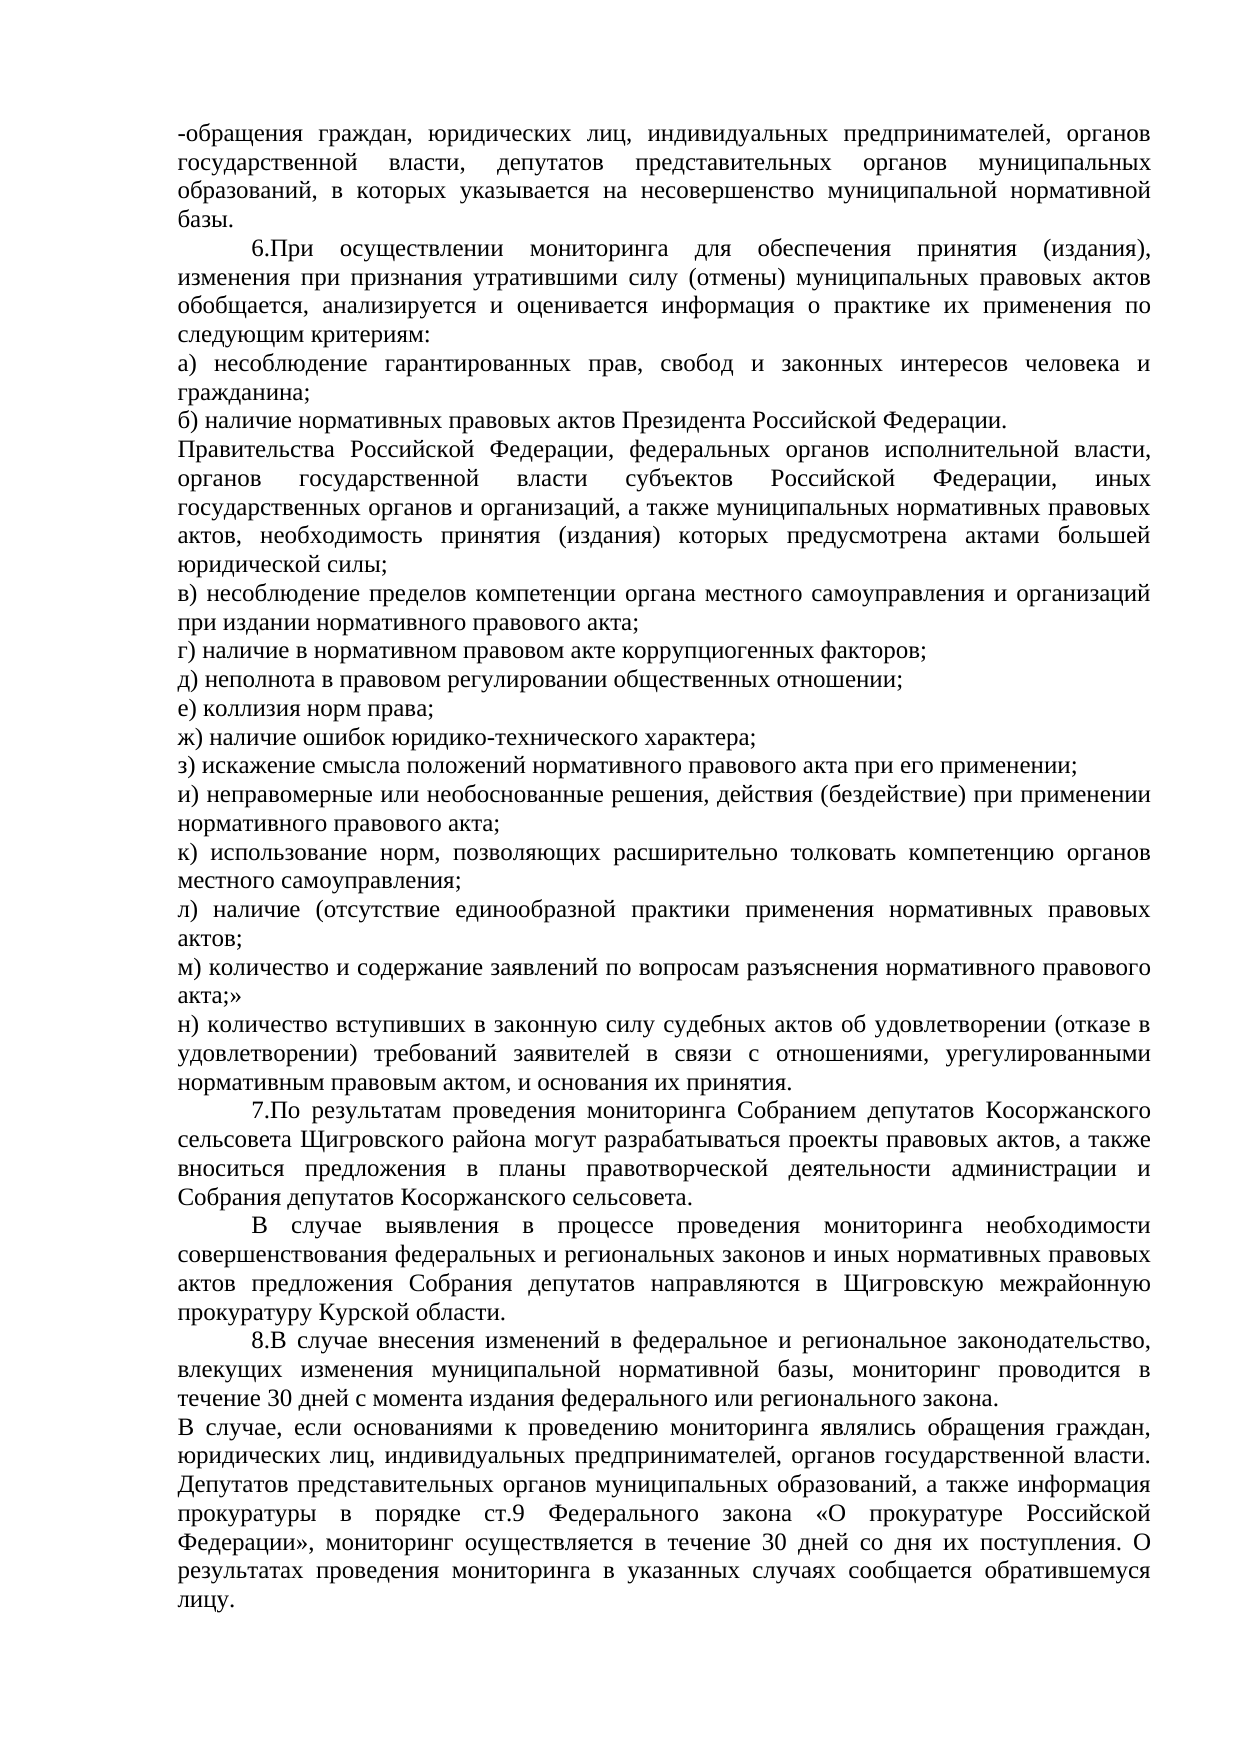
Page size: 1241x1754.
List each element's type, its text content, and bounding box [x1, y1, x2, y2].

text н) количество вступивших в законную силу судебных актов об удовлетворении (отказе в удовлетворении) требований заявителей в связи с отношениями, урегулированными нормативным правовым актом, и основания их принятия. [177, 1009, 1152, 1096]
text В случае выявления в процессе проведения мониторинга необходимости совершенствования федеральных и региональных законов и иных нормативных правовых актов предложения Собрания депутатов направляются в Щигровскую межрайонную прокуратуру Курской области. [177, 1211, 1152, 1326]
text 8.В случае внесения изменений в федеральное и региональное законодательство, влекущих изменения муниципальной нормативной базы, мониторинг проводится в течение 30 дней с момента издания федерального или регионального закона. [177, 1326, 1152, 1412]
text 6.При осуществлении мониторинга для обеспечения принятия (издания), изменения при признания утратившими силу (отмены) муниципальных правовых актов обобщается, анализируется и оценивается информация о практике их применения по следующим критериям: [177, 233, 1152, 348]
text г) наличие в нормативном правовом акте коррупциогенных факторов; [177, 636, 1152, 664]
text з) искажение смысла положений нормативного правового акта при его применении; [177, 751, 1152, 779]
text к) использование норм, позволяющих расширительно толковать компетенцию органов местного самоуправления; [177, 837, 1152, 894]
text д) неполнота в правовом регулировании общественных отношении; [177, 664, 1152, 693]
text л) наличие (отсутствие единообразной практики применения нормативных правовых актов; [177, 894, 1152, 952]
text В случае, если основаниями к проведению мониторинга являлись обращения граждан, юридических лиц, индивидуальных предпринимателей, органов государственной власти. Депутатов представительных органов муниципальных образований, а также информация прокуратуры в порядке ст.9 Федерального закона «О прокуратуре Российской Федерации», мониторинг осуществляется в течение 30 дней со дня их поступления. О результатах проведения мониторинга в указанных случаях сообщается обратившемуся лицу. [177, 1412, 1152, 1613]
text 7.По результатам проведения мониторинга Собранием депутатов Косоржанского сельсовета Щигровского района могут разрабатываться проекты правовых актов, а также вноситься предложения в планы правотворческой деятельности администрации и Собрания депутатов Косоржанского сельсовета. [177, 1096, 1152, 1211]
text ж) наличие ошибок юридико-технического характера; [177, 722, 1152, 751]
text м) количество и содержание заявлений по вопросам разъяснения нормативного правового акта;» [177, 952, 1152, 1009]
text а) несоблюдение гарантированных прав, свобод и законных интересов человека и гражданина; [177, 348, 1152, 406]
text и) неправомерные или необоснованные решения, действия (бездействие) при применении нормативного правового акта; [177, 779, 1152, 837]
text в) несоблюдение пределов компетенции органа местного самоуправления и организаций при издании нормативного правового акта; [177, 578, 1152, 636]
text -обращения граждан, юридических лиц, индивидуальных предпринимателей, органов государственной власти, депутатов представительных органов муниципальных образований, в которых указывается на несовершенство муниципальной нормативной базы. [177, 118, 1152, 233]
text е) коллизия норм права; [177, 693, 1152, 722]
text б) наличие нормативных правовых актов Президента Российской Федерации. [177, 406, 1152, 434]
text Правительства Российской Федерации, федеральных органов исполнительной власти, органов государственной власти субъектов Российской Федерации, иных государственных органов и организаций, а также муниципальных нормативных правовых актов, необходимость принятия (издания) которых предусмотрена актами большей юридической силы; [177, 434, 1152, 578]
